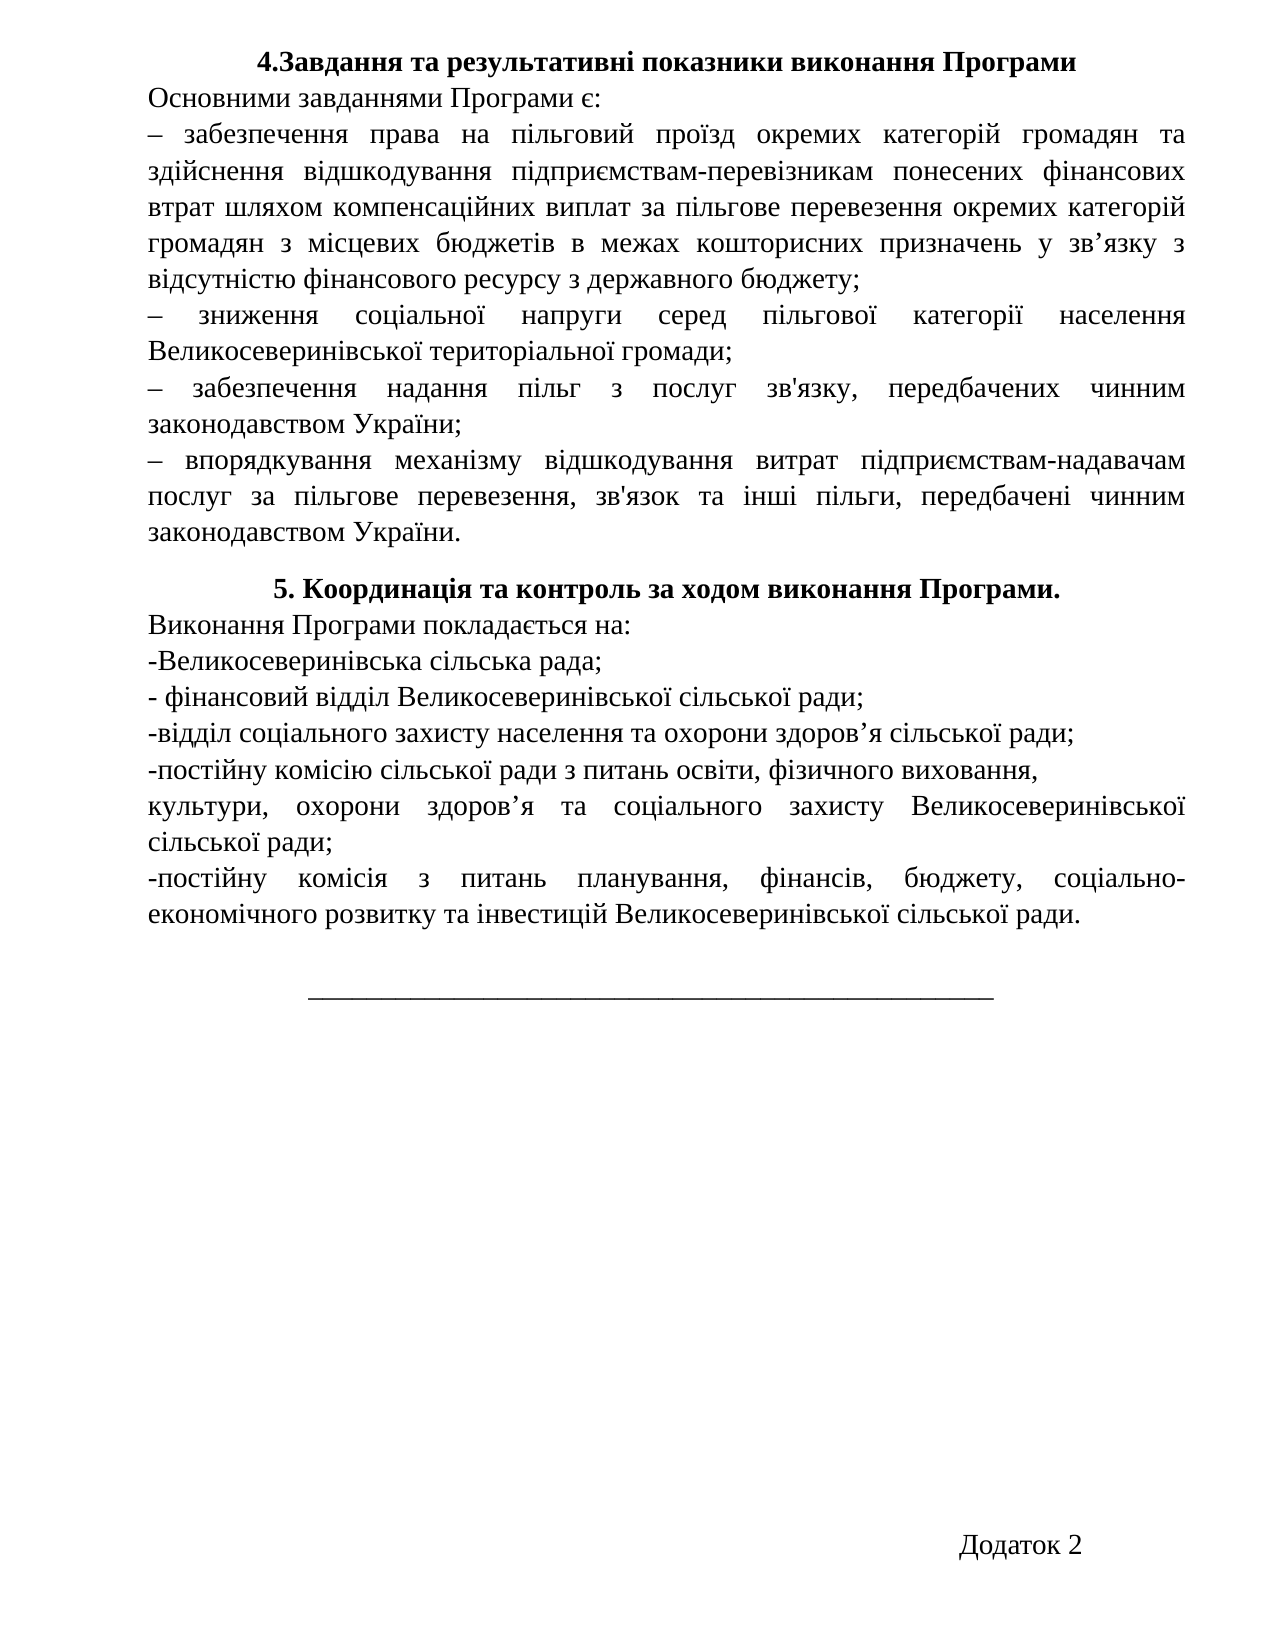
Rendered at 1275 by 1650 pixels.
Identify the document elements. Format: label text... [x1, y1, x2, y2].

text - фінансовий відділ Великосеверинівської сільської ради; [148, 679, 1186, 713]
text -постійну комісія з питань планування, фінансів, бюджету, соціально-економічного розвитку та інвестицій Великосеверинівської сільської ради. [148, 860, 1186, 930]
text -постійну комісію сільської ради з питань освіти, фізичного виховання, [148, 752, 1186, 785]
text – забезпечення надання пільг з послуг зв'язку, передбачених чинним законодавством України; [148, 370, 1186, 439]
text -Великосеверинівська сільська рада; [148, 643, 1186, 677]
text Основними завданнями Програми є: [148, 81, 1186, 114]
text _______________________________________________ [148, 969, 1186, 1002]
text 4.Завдання та результативні показники виконання Програми [148, 44, 1186, 78]
text – впорядкування механізму відшкодування витрат підприємствам-надавачам послуг за пільгове перевезення, зв'язок та інші пільги, передбачені чинним законодавством України. [148, 442, 1186, 548]
text -відділ соціального захисту населення та охорони здоров’я сільської ради; [148, 716, 1186, 749]
text Виконання Програми покладається на: [148, 607, 1186, 641]
text Додаток 2 [148, 1527, 1186, 1561]
text культури, охорони здоров’я та соціального захисту Великосеверинівської сільської ради; [148, 788, 1186, 858]
text – зниження соціальної напруги серед пільгової категорії населення Великосеверинівської територіальної громади; [148, 297, 1186, 367]
text – забезпечення права на пільговий проїзд окремих категорій громадян та здійснення відшкодування підприємствам-перевізникам понесених фінансових втрат шляхом компенсаційних виплат за пільгове перевезення окремих категорій громадян з місцевих бюджетів в межах кошторисних призначень у зв’язку з відсутністю фінансового ресурсу з державного бюджету; [148, 117, 1186, 295]
text 5. Координація та контроль за ходом виконання Програми. [148, 571, 1186, 604]
